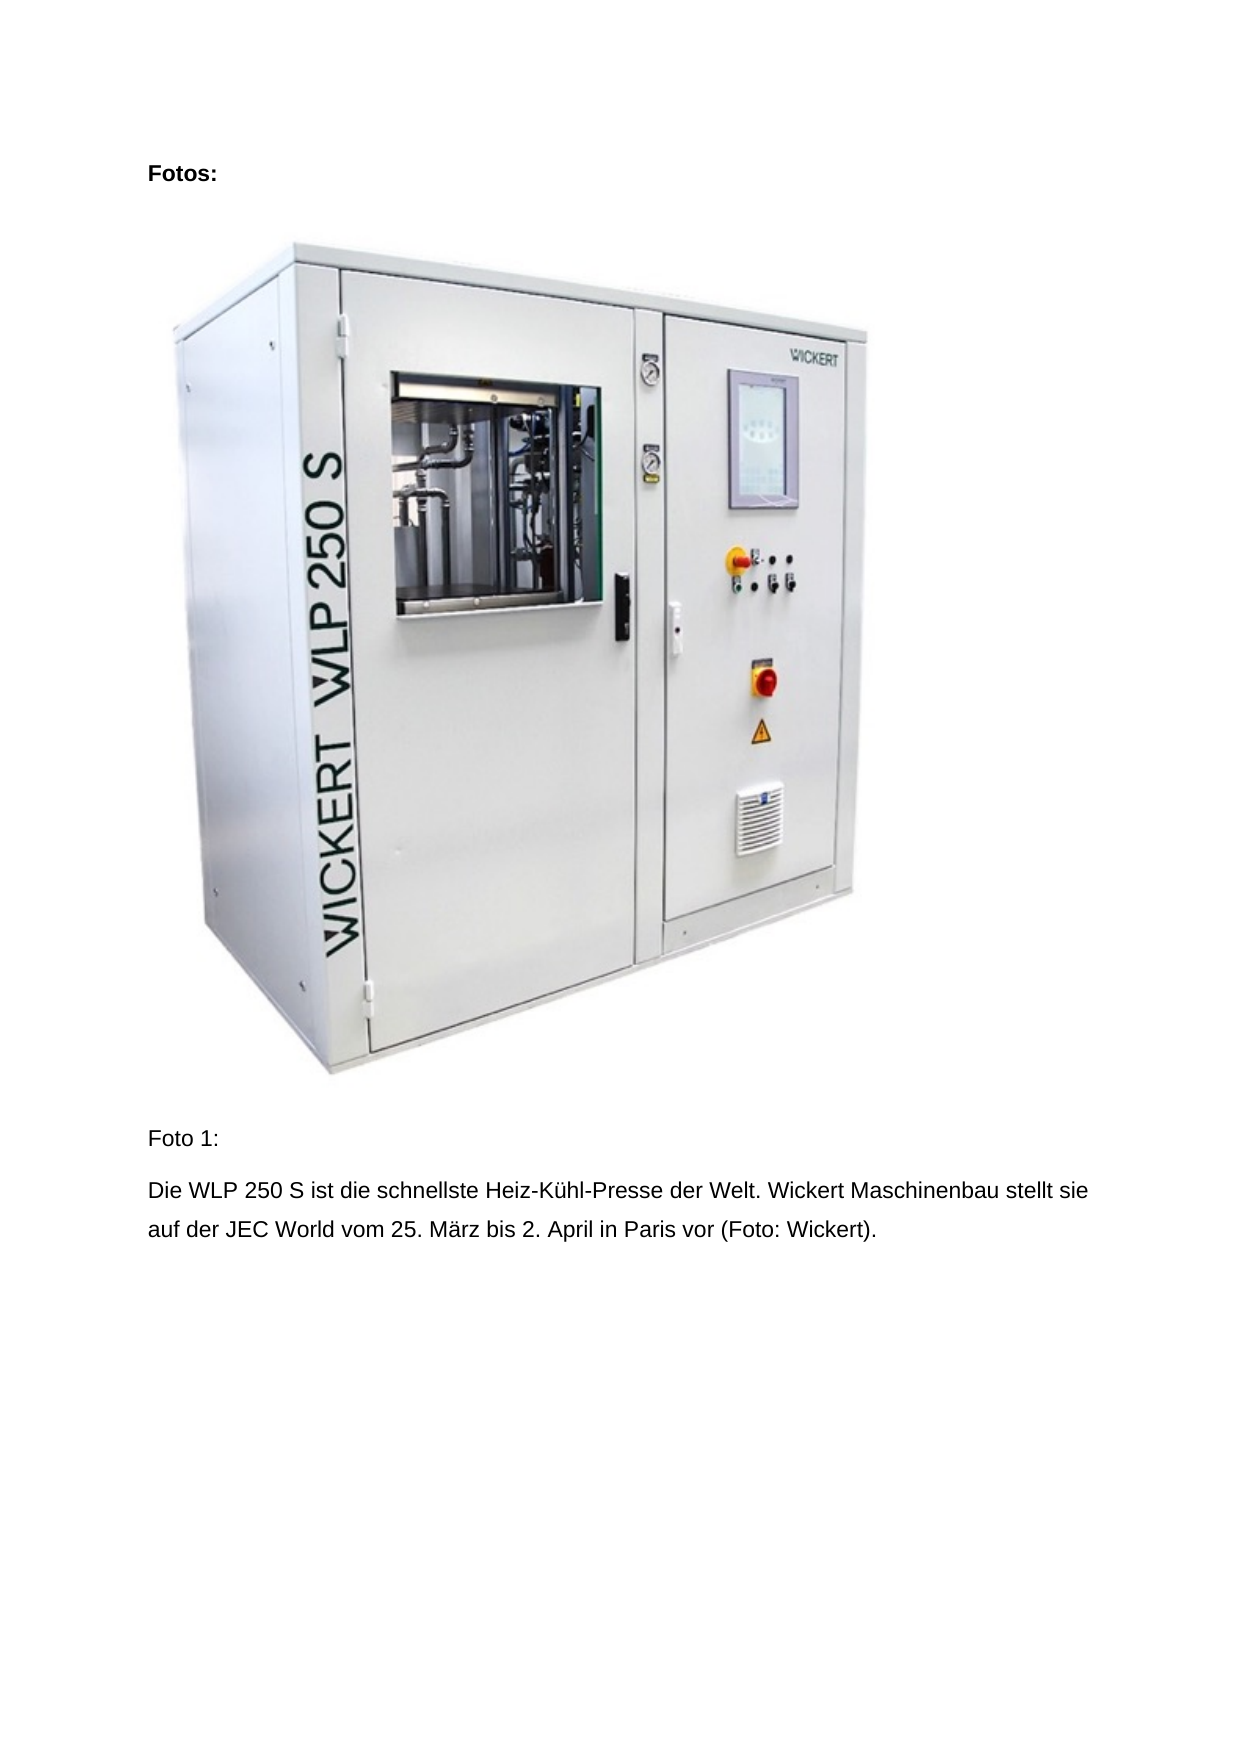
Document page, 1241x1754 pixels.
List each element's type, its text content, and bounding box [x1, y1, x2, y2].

text Foto 1: [148, 1125, 1093, 1151]
text Die WLP 250 S ist die schnellste Heiz-Kühl-Presse der Welt. Wickert Maschinenbau stellt sie auf der JEC World vom 25. März bis 2. April in Paris vor (Foto: Wickert). [148, 1177, 1093, 1243]
text Fotos: [148, 160, 1093, 186]
picture [147, 212, 901, 1098]
